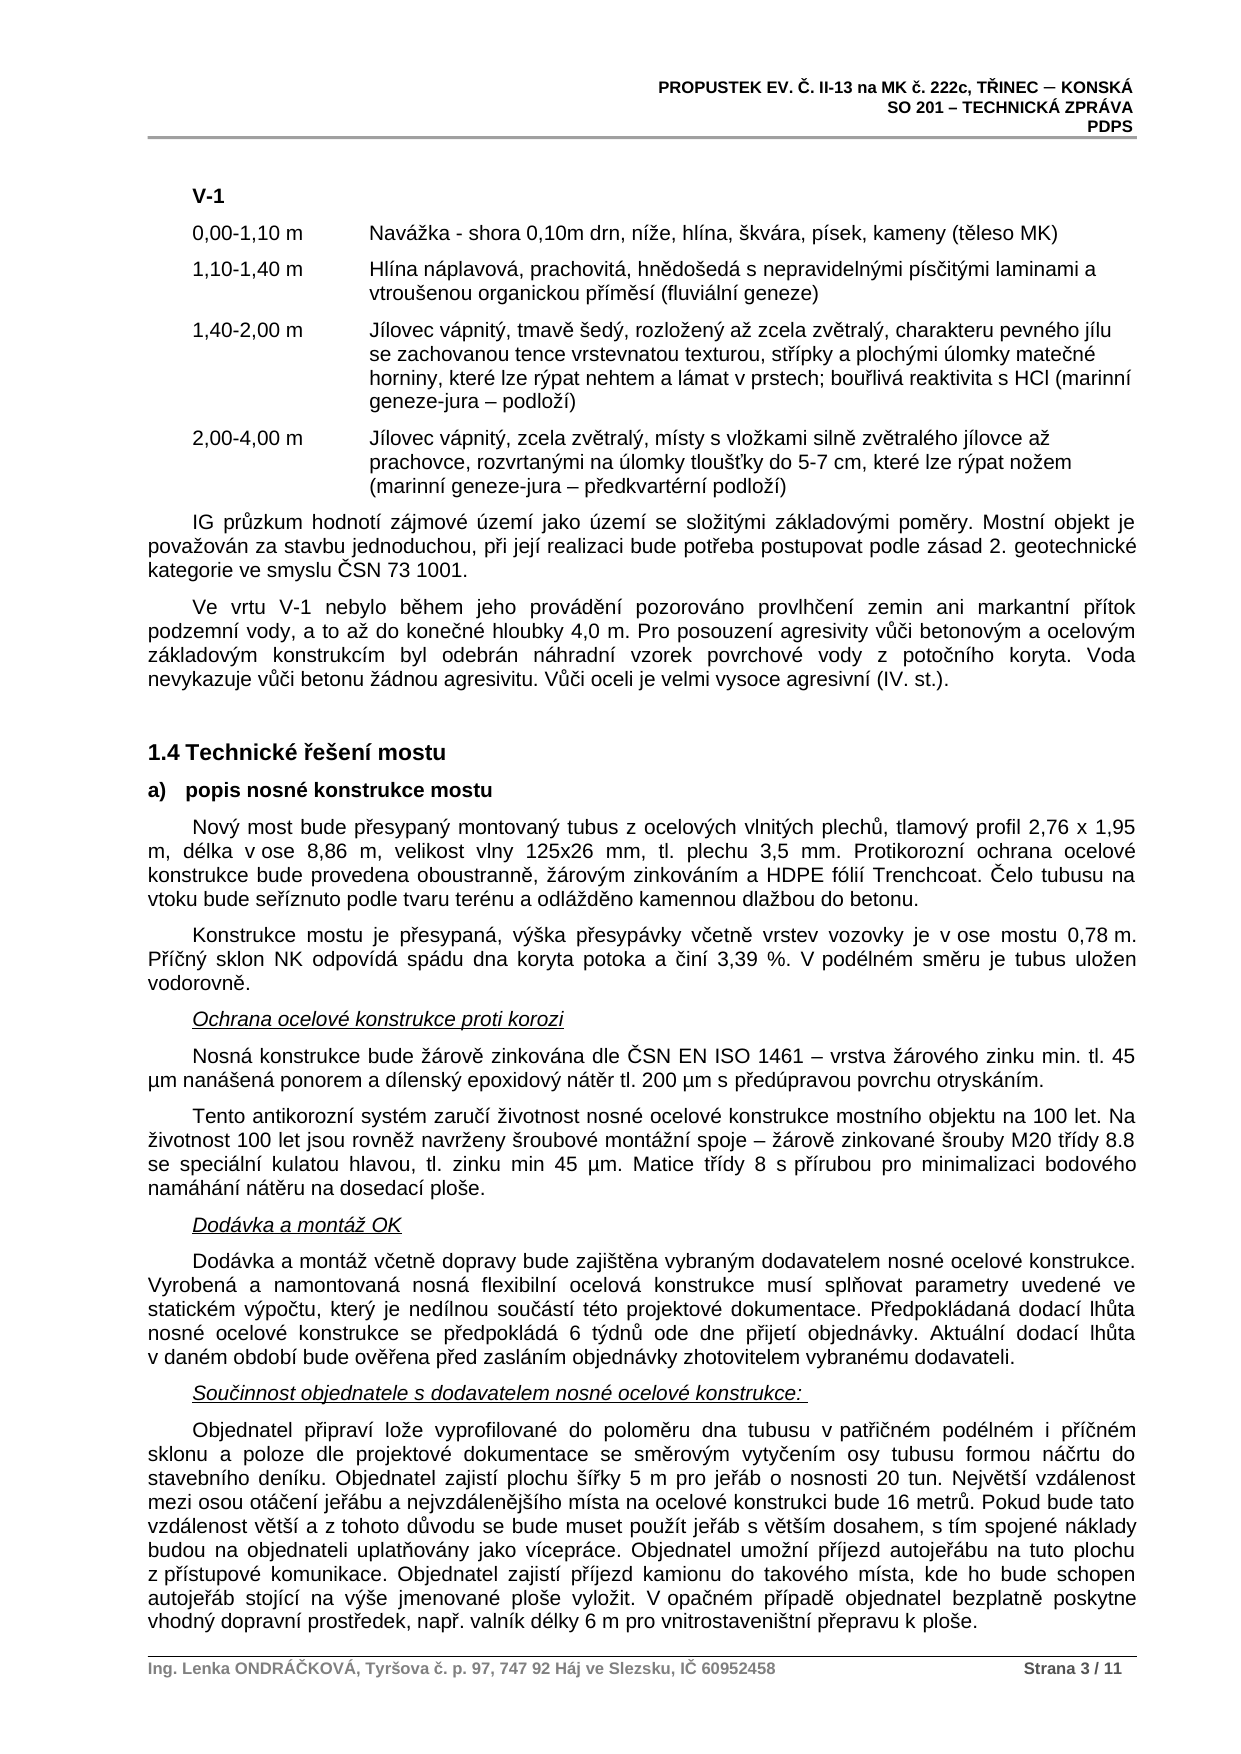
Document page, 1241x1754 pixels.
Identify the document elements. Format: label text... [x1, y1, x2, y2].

text Dodávka a montáž včetně dopravy bude zajištěna vybraným dodavatelem nosné ocelové konstrukce. Vyrobená a namontovaná nosná flexibilní ocelová konstrukce musí splňovat parametry uvedené ve statickém výpočtu, který je nedílnou součástí této projektové dokumentace. Předpokládaná dodací lhůta nosné ocelové konstrukce se předpokládá 6 týdnů ode dne přijetí objednávky. Aktuální dodací lhůta v daném období bude ověřena před zasláním objednávky zhotovitelem vybranému dodavateli. [148, 1249, 1137, 1369]
list popis nosné konstrukce mostu [148, 778, 1137, 802]
text 1,40-2,00 m Jílovec vápnitý, tmavě šedý, rozložený až zcela zvětralý, charakteru pevného jílu se zachovanou tence vrstevnatou texturou, střípky a plochými úlomky matečné horniny, které lze rýpat nehtem a lámat v prstech; bouřlivá reaktivita s HCl (marinní geneze-jura – podloží) [192, 317, 1137, 413]
text 0,00-1,10 m Navážka - shora 0,10m drn, níže, hlína, škvára, písek, kameny (těleso MK) [192, 221, 1137, 244]
subtitle Technické řešení mostu [148, 739, 1137, 766]
text Tento antikorozní systém zaručí životnost nosné ocelové konstrukce mostního objektu na 100 let. Na životnost 100 let jsou rovněž navrženy šroubové montážní spoje – žárově zinkované šrouby M20 třídy 8.8 se speciální kulatou hlavou, tl. zinku min 45 µm. Matice třídy 8 s přírubou pro minimalizaci bodového namáhání nátěru na dosedací ploše. [148, 1104, 1137, 1200]
text IG průzkum hodnotí zájmové území jako území se složitými základovými poměry. Mostní objekt je považován za stavbu jednoduchou, při její realizaci bude potřeba postupovat podle zásad 2. geotechnické kategorie ve smyslu ČSN 73 1001. [148, 510, 1137, 582]
text Ochrana ocelové konstrukce proti korozi [192, 1007, 1137, 1031]
text Objednatel připraví lože vyprofilované do poloměru dna tubusu v patřičném podélném i příčném sklonu a poloze dle projektové dokumentace se směrovým vytyčením osy tubusu formou náčrtu do stavebního deníku. Objednatel zajistí plochu šířky 5 m pro jeřáb o nosnosti 20 tun. Největší vzdálenost mezi osou otáčení jeřábu a nejvzdálenějšího místa na ocelové konstrukci bude 16 metrů. Pokud bude tato vzdálenost větší a z tohoto důvodu se bude muset použít jeřáb s větším dosahem, s tím spojené náklady budou na objednateli uplatňovány jako vícepráce. Objednatel umožní příjezd autojeřábu na tuto plochu z přístupové komunikace. Objednatel zajistí příjezd kamionu do takového místa, kde ho bude schopen autojeřáb stojící na výše jmenované ploše vyložit. V opačném případě objednatel bezplatně poskytne vhodný dopravní prostředek, např. valník délky 6 m pro vnitrostaveništní přepravu k ploše. [148, 1418, 1137, 1633]
text Součinnost objednatele s dodavatelem nosné ocelové konstrukce: [192, 1381, 1137, 1405]
text Ve vrtu V-1 nebylo během jeho provádění pozorováno provlhčení zemin ani markantní přítok podzemní vody, a to až do konečné hloubky 4,0 m. Pro posouzení agresivity vůči betonovým a ocelovým základovým konstrukcím byl odebrán náhradní vzorek povrchové vody z potočního koryta. Voda nevykazuje vůči betonu žádnou agresivitu. Vůči oceli je velmi vysoce agresivní (IV. st.). [148, 594, 1137, 690]
text 1,10-1,40 m Hlína náplavová, prachovitá, hnědošedá s nepravidelnými písčitými laminami a vtroušenou organickou příměsí (fluviální geneze) [192, 257, 1137, 305]
text 2,00-4,00 m Jílovec vápnitý, zcela zvětralý, místy s vložkami silně zvětralého jílovce až prachovce, rozvrtanými na úlomky tloušťky do 5-7 cm, které lze rýpat nožem (marinní geneze-jura – předkvartérní podloží) [192, 426, 1137, 498]
text Nový most bude přesypaný montovaný tubus z ocelových vlnitých plechů, tlamový profil 2,76 x 1,95 m, délka v ose 8,86 m, velikost vlny 125x26 mm, tl. plechu 3,5 mm. Protikorozní ochrana ocelové konstrukce bude provedena oboustranně, žárovým zinkováním a HDPE fólií Trenchcoat. Čelo tubusu na vtoku bude seříznuto podle tvaru terénu a odlážděno kamennou dlažbou do betonu. [148, 814, 1137, 910]
text V-1 [192, 184, 1137, 208]
text Konstrukce mostu je přesypaná, výška přesypávky včetně vrstev vozovky je v ose mostu 0,78 m. Příčný sklon NK odpovídá spádu dna koryta potoka a činí 3,39 %. V podélném směru je tubus uložen vodorovně. [148, 923, 1137, 995]
text Nosná konstrukce bude žárově zinkována dle ČSN EN ISO 1461 – vrstva žárového zinku min. tl. 45 µm nanášená ponorem a dílenský epoxidový nátěr tl. 200 µm s předúpravou povrchu otryskáním. [148, 1044, 1137, 1092]
text Dodávka a montáž OK [192, 1212, 1137, 1236]
